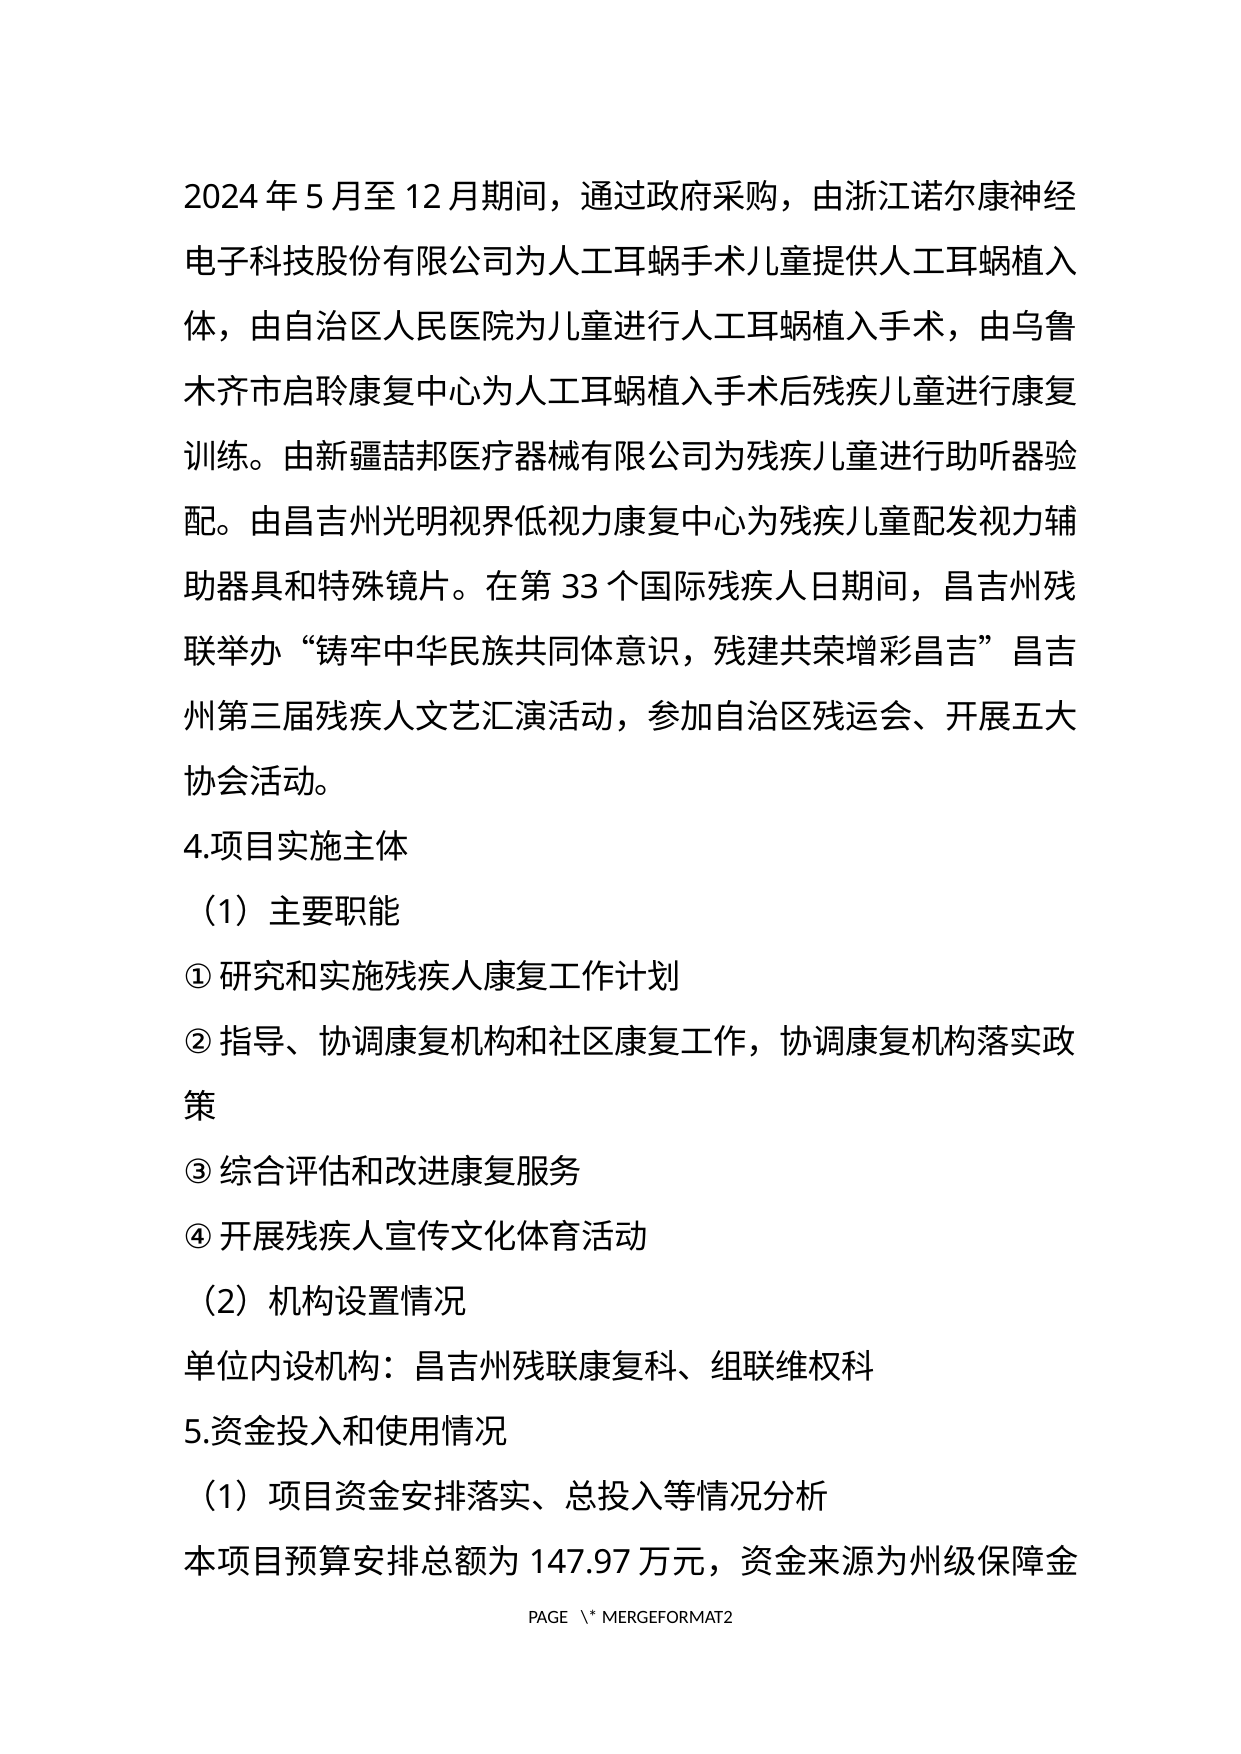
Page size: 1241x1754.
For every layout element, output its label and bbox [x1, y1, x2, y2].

text [183, 162, 1078, 1592]
